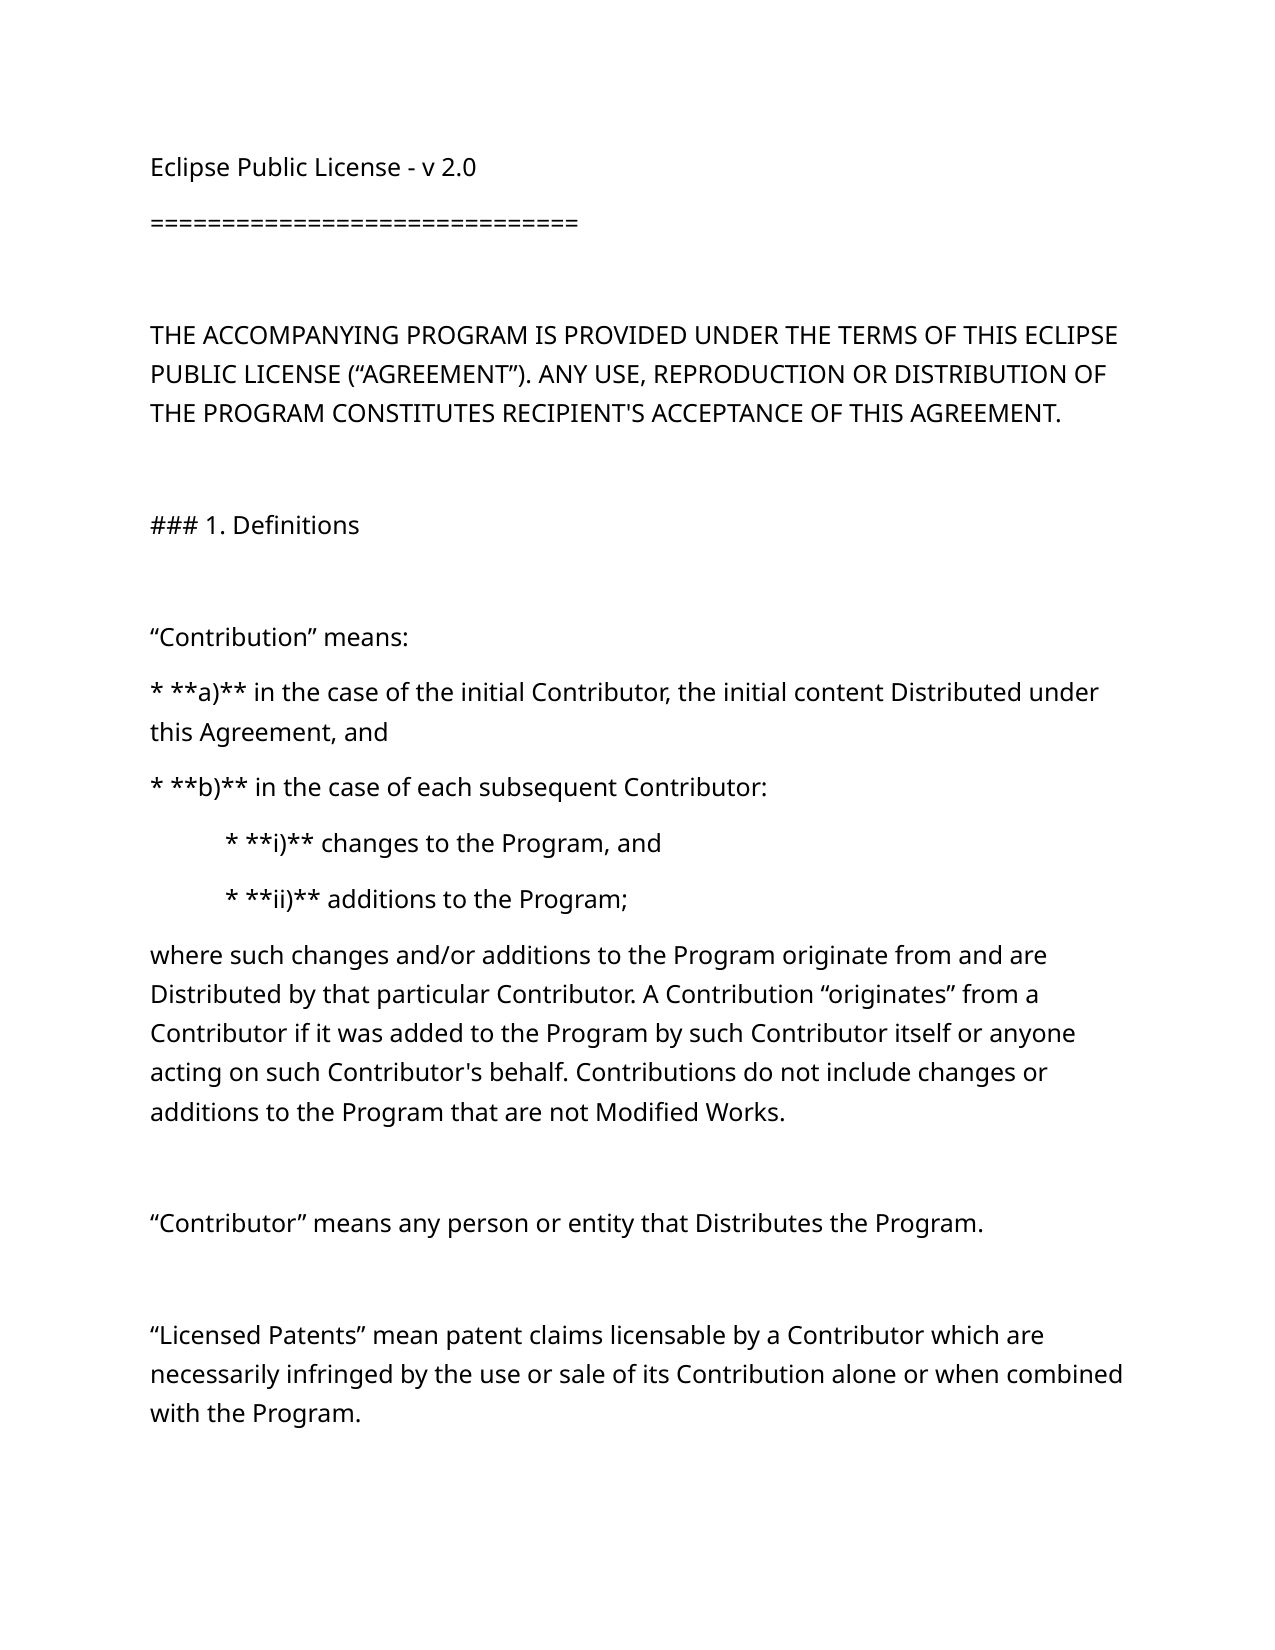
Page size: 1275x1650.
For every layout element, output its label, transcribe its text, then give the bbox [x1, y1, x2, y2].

text THE ACCOMPANYING PROGRAM IS PROVIDED UNDER THE TERMS OF THIS ECLIPSE PUBLIC LICENSE (“AGREEMENT”). ANY USE, REPRODUCTION OR DISTRIBUTION OF THE PROGRAM CONSTITUTES RECIPIENT'S ACCEPTANCE OF THIS AGREEMENT. [150, 317, 1125, 430]
text “Contribution” means: [150, 619, 1125, 653]
text where such changes and/or additions to the Program originate from and are Distributed by that particular Contributor. A Contribution “originates” from a Contributor if it was added to the Program by such Contributor itself or anyone acting on such Contributor's behalf. Contributions do not include changes or additions to the Program that are not Modified Works. [150, 937, 1125, 1128]
text * **b)** in the case of each subsequent Contributor: [150, 770, 1125, 804]
text * **ii)** additions to the Program; [150, 882, 1125, 916]
text * **i)** changes to the Program, and [150, 826, 1125, 860]
text ### 1. Definitions [150, 507, 1125, 542]
text ============================== [150, 206, 1125, 240]
text “Contributor” means any person or entity that Distributes the Program. [150, 1206, 1125, 1240]
text “Licensed Patents” mean patent claims licensable by a Contributor which are necessarily infringed by the use or sale of its Contribution alone or when combined with the Program. [150, 1317, 1125, 1430]
text Eclipse Public License - v 2.0 [150, 150, 1125, 184]
text * **a)** in the case of the initial Contributor, the initial content Distributed under this Agreement, and [150, 675, 1125, 748]
